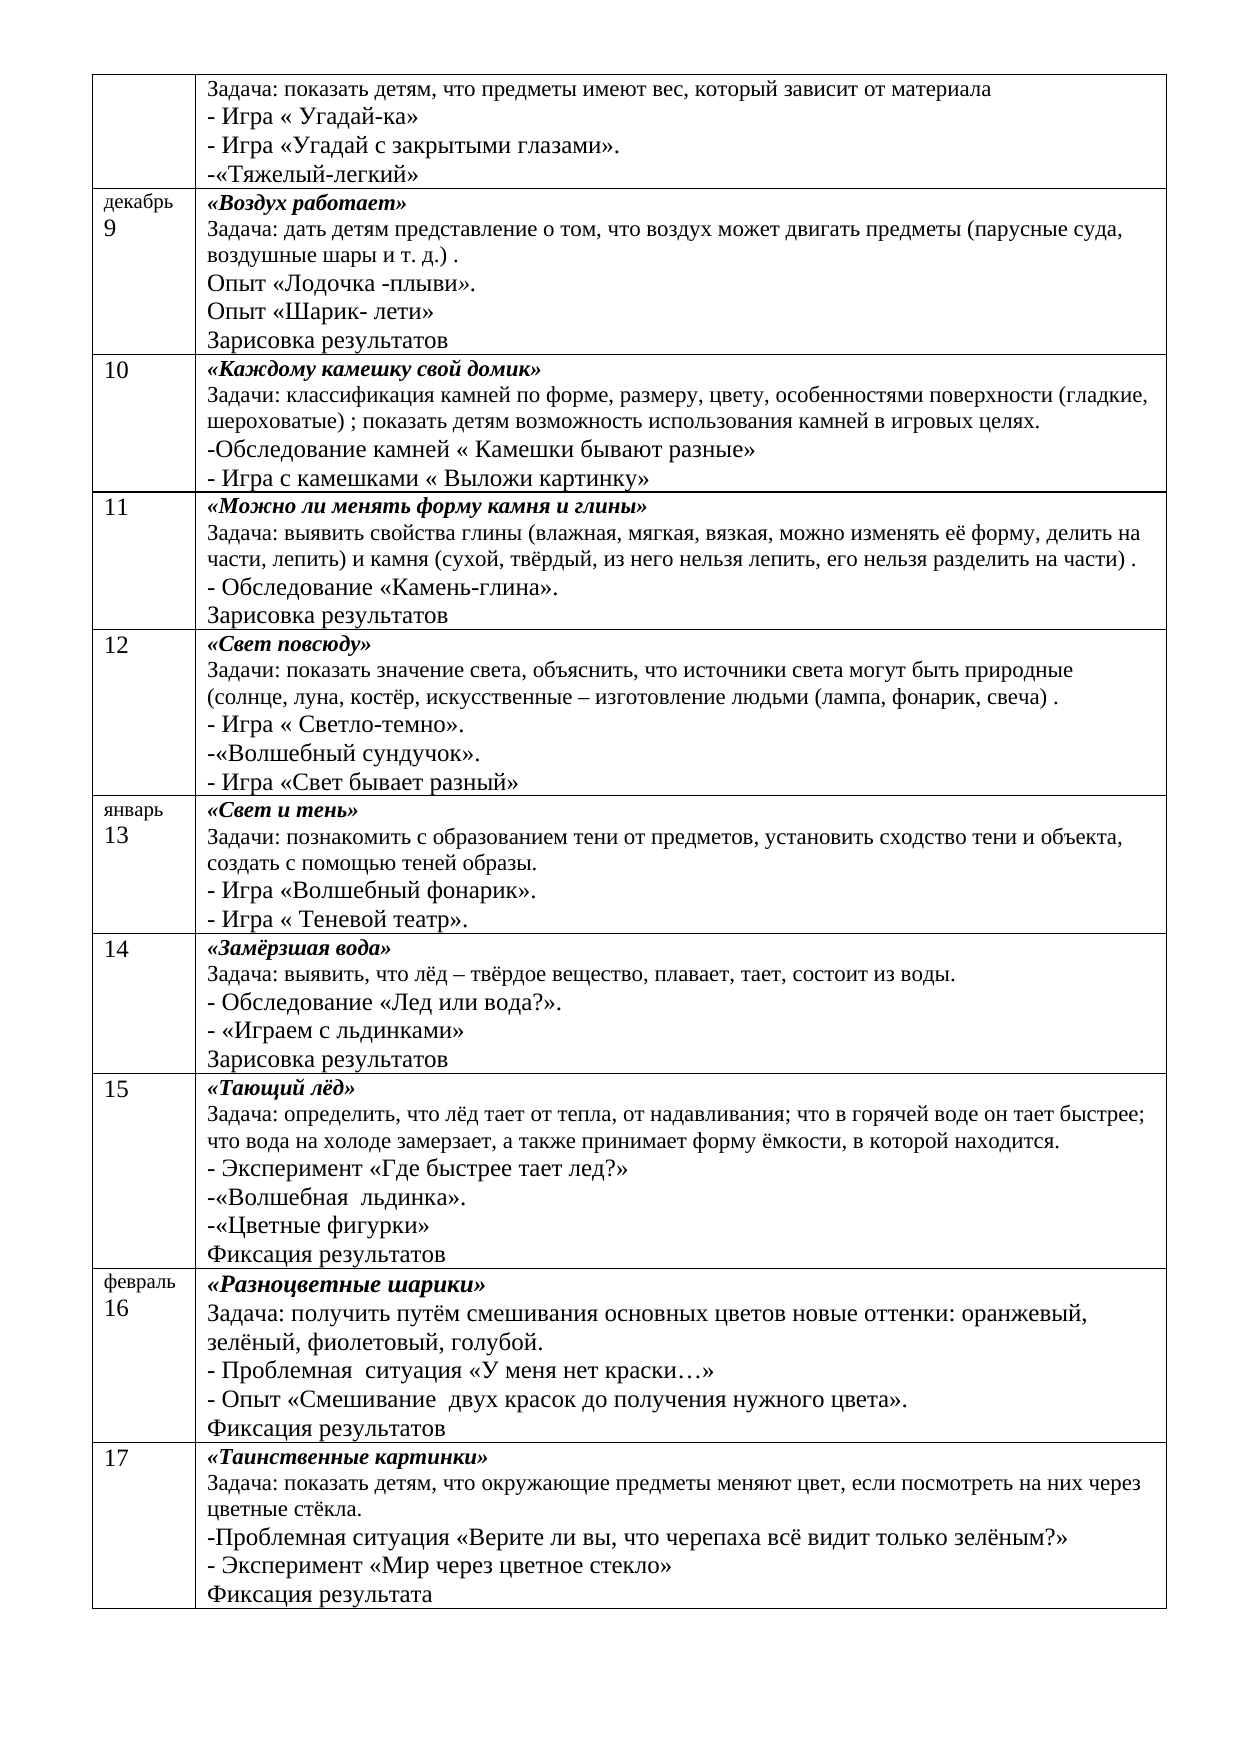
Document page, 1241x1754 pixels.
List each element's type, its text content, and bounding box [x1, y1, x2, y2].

table_cell 17 [93, 1443, 195, 1608]
table_cell 15 [93, 1074, 195, 1268]
table_cell «Свет повсюду» Задачи: показать значение света, объяснить, что источники света могут быть природные (солнце, луна, костёр, искусственные – изготовление людьми (лампа, фонарик, свеча) . - Игра « Светло-темно». -«Волшебный сундучок». - Игра «Свет бывает разный» [196, 630, 1166, 795]
table_cell «Таинственные картинки» Задача: показать детям, что окружающие предметы меняют цвет, если посмотреть на них через цветные стёкла. -Проблемная ситуация «Верите ли вы, что черепаха всё видит только зелёным?» - Эксперимент «Мир через цветное стекло» Фиксация результата [196, 1443, 1166, 1608]
table_cell февраль 16 [93, 1269, 195, 1442]
table_cell январь 13 [93, 796, 195, 933]
table_cell «Каждому камешку свой домик» Задачи: классификация камней по форме, размеру, цвету, особенностями поверхности (гладкие, шероховатые) ; показать детям возможность использования камней в игровых целях. -Обследование камней « Камешки бывают разные» - Игра с камешками « Выложи картинку» [196, 355, 1166, 491]
table_cell «Воздух работает» Задача: дать детям представление о том, что воздух может двигать предметы (парусные суда, воздушные шары и т. д.) . Опыт «Лодочка -плыви». Опыт «Шарик- лети» Зарисовка результатов [196, 189, 1166, 354]
table_cell 8 [93, 75, 195, 187]
table_cell 10 [93, 355, 195, 491]
table_cell 14 [93, 934, 195, 1073]
table_cell декабрь 9 [93, 189, 195, 354]
table_cell 11 [93, 493, 195, 629]
table_cell 12 [93, 630, 195, 795]
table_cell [196, 75, 1166, 187]
table_cell «Можно ли менять форму камня и глины» Задача: выявить свойства глины (влажная, мягкая, вязкая, можно изменять её форму, делить на части, лепить) и камня (сухой, твёрдый, из него нельзя лепить, его нельзя разделить на части) . - Обследование «Камень-глина». Зарисовка результатов [196, 493, 1166, 629]
table_cell «Разноцветные шарики» Задача: получить путём смешивания основных цветов новые оттенки: оранжевый, зелёный, фиолетовый, голубой. - Проблемная ситуация «У меня нет краски…» - Опыт «Смешивание двух красок до получения нужного цвета». Фиксация результатов [196, 1269, 1166, 1442]
table_cell «Свет и тень» Задачи: познакомить с образованием тени от предметов, установить сходство тени и объекта, создать с помощью теней образы. - Игра «Волшебный фонарик». - Игра « Теневой театр». [196, 796, 1166, 933]
table_cell «Замёрзшая вода» Задача: выявить, что лёд – твёрдое вещество, плавает, тает, состоит из воды. - Обследование «Лед или вода?». - «Играем с льдинками» Зарисовка результатов [196, 934, 1166, 1073]
table_cell «Тающий лёд» Задача: определить, что лёд тает от тепла, от надавливания; что в горячей воде он тает быстрее; что вода на холоде замерзает, а также принимает форму ёмкости, в которой находится. - Эксперимент «Где быстрее тает лед?» -«Волшебная льдинка». -«Цветные фигурки» Фиксация результатов [196, 1074, 1166, 1268]
